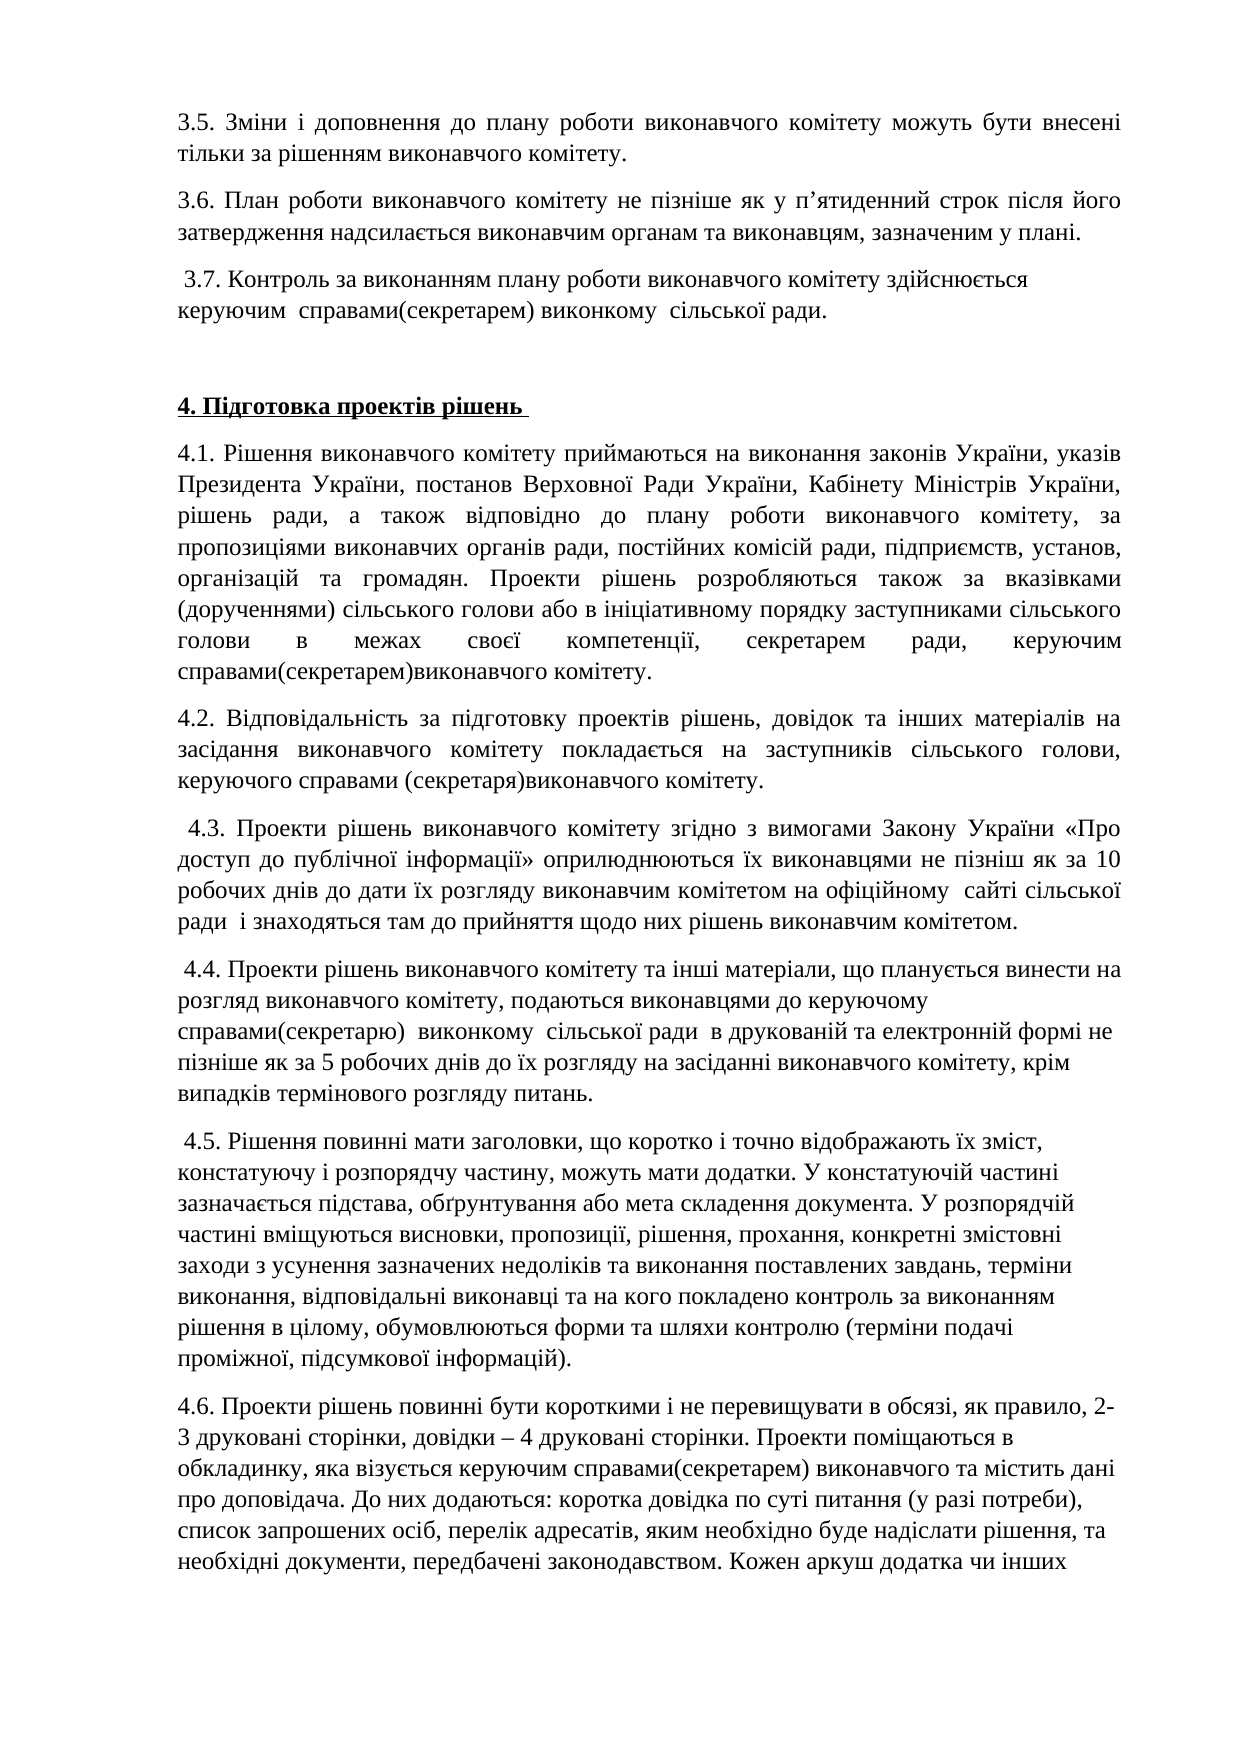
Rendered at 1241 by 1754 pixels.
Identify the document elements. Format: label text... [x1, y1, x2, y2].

text 4.3. Проекти рішень виконавчого комітету згідно з вимогами Закону України «Про доступ до публічної інформації» оприлюднюються їх виконавцями не пізніш як за 10 робочих днів до дати їх розгляду виконавчим комітетом на офіційному сайті сільської ради і знаходяться там до прийняття щодо них рішень виконавчим комітетом. [177, 813, 1122, 935]
text 4.1. Рішення виконавчого комітету приймаються на виконання законів України, указів Президента України, постанов Верховної Ради України, Кабінету Міністрів України, рішень ради, а також відповідно до плану роботи виконавчого комітету, за пропозиціями виконавчих органів ради, постійних комісій ради, підприємств, установ, організацій та громадян. Проекти рішень розробляються також за вказівками (дорученнями) сільського голови або в ініціативному порядку заступниками сільського голови в межах своєї компетенції, секретарем ради, керуючим справами(секретарем)виконавчого комітету. [177, 438, 1122, 684]
text 4.2. Відповідальність за підготовку проектів рішень, довідок та інших матеріалів на засідання виконавчого комітету покладається на заступників сільського голови, керуючого справами (секретаря)виконавчого комітету. [177, 703, 1122, 794]
text 3.7. Контроль за виконанням плану роботи виконавчого комітету здійснюється керуючим справами(секретарем) виконкому сільської ради. [177, 264, 1122, 324]
text 4.4. Проекти рішень виконавчого комітету та інші матеріали, що планується винести на розгляд виконавчого комітету, подаються виконавцями до керуючому справами(секретарю) виконкому сільської ради в друкованій та електронній формі не пізніше як за 5 робочих днів до їх розгляду на засіданні виконавчого комітету, крім випадків термінового розгляду питань. [177, 954, 1122, 1107]
text 4. Підготовка проектів рішень [177, 391, 1122, 419]
text 3.6. План роботи виконавчого комітету не пізніше як у п’ятиденний строк після його затвердження надсилається виконавчим органам та виконавцям, зазначеним у плані. [177, 186, 1122, 245]
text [177, 1391, 1122, 1575]
text 3.5. Зміни і доповнення до плану роботи виконавчого комітету можуть бути внесені тільки за рішенням виконавчого комітету. [177, 107, 1122, 167]
text 4.5. Рішення повинні мати заголовки, що коротко і точно відображають їх зміст, констатуючу і розпорядчу частину, можуть мати додатки. У констатуючій частині зазначається підстава, обґрунтування або мета складення документа. У розпорядчій частині вміщуються висновки, пропозиції, рішення, прохання, конкретні змістовні заходи з усунення зазначених недоліків та виконання поставлених завдань, терміни виконання, відповідальні виконавці та на кого покладено контроль за виконанням рішення в цілому, обумовлюються форми та шляхи контролю (терміни подачі проміжної, підсумкової інформацій). [177, 1126, 1122, 1372]
